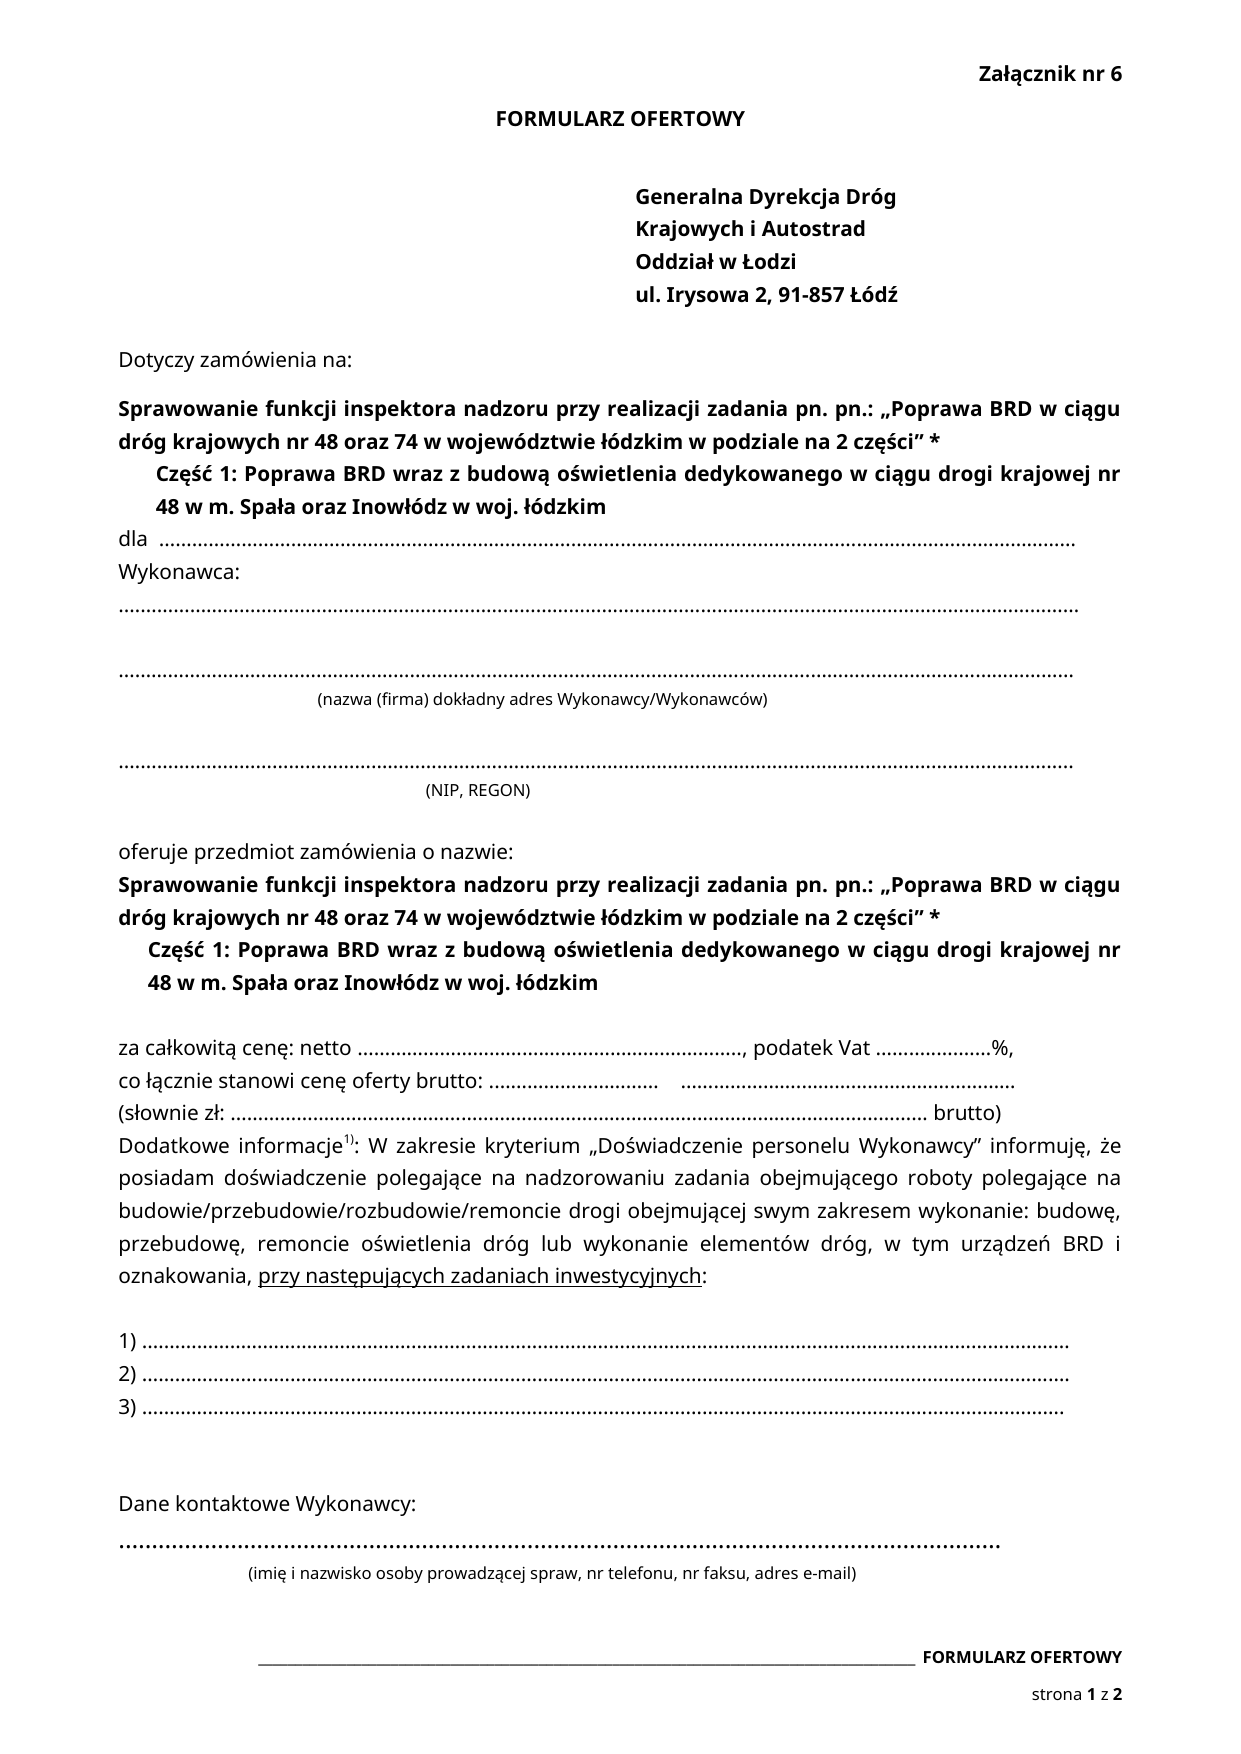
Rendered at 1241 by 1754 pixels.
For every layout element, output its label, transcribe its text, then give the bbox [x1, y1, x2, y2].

text oferuje przedmiot zamówienia o nazwie: [118, 837, 1122, 866]
list Część 1: Poprawa BRD wraz z budową oświetlenia dedykowanego w ciągu drogi krajowej nr 48 w m. Spała oraz Inowłódz w woj. łódzkim [156, 459, 1122, 520]
text Wykonawca: [118, 557, 1122, 586]
text (słownie zł: ……………………………………………………………………………………………….……………… brutto) [118, 1098, 1122, 1127]
text 3) …………………………………………………………………………………………………………..………………………………………. [118, 1392, 1122, 1420]
text ul. Irysowa 2, 91-857 Łódź [587, 280, 1122, 308]
text (NIP, REGON) [118, 779, 1122, 802]
list Część 1: Poprawa BRD wraz z budową oświetlenia dedykowanego w ciągu drogi krajowej nr 48 w m. Spała oraz Inowłódz w woj. łódzkim [148, 935, 1122, 996]
text Dodatkowe informacje1): W zakresie kryterium „Doświadczenie personelu Wykonawcy” informuję, że posiadam doświadczenie polegające na nadzorowaniu zadania obejmującego roboty polegające na budowie/przebudowie/rozbudowie/remoncie drogi obejmującej swym zakresem wykonanie: budowę, przebudowę, remoncie oświetlenia dróg lub wykonanie elementów dróg, w tym urządzeń BRD i oznakowania, przy następujących zadaniach inwestycyjnych: [118, 1131, 1122, 1290]
text (nazwa (firma) dokładny adres Wykonawcy/Wykonawców) [118, 688, 1122, 710]
text Załącznik nr 6 [782, 59, 1122, 87]
text .………………………………………………………………………………………………………………………………………………………… [118, 590, 1122, 618]
text Dotyczy zamówienia na: [118, 345, 1122, 373]
text .……………………………………………………………………………………………………………………………………………………….. [118, 746, 1122, 775]
text 2) ……………………………………………………………………………………………………………………………………………………. [118, 1359, 1122, 1388]
text Oddział w Łodzi [587, 247, 1122, 276]
list Sprawowanie funkcji inspektora nadzoru przy realizacji zadania pn. pn.: „Poprawa BRD w ciągu dróg krajowych nr 48 oraz 74 w województwie łódzkim w podziale na 2 części” * [118, 870, 1122, 931]
text 1) .…………………………………………………………………………………………………………………………………………………… [118, 1327, 1122, 1355]
text dla …………………………………………………………………………….……………………………………………………….…………… [118, 524, 1122, 553]
text (imię i nazwisko osoby prowadzącej spraw, nr telefonu, nr faksu, adres e-mail) [118, 1561, 1122, 1584]
text Dane kontaktowe Wykonawcy: [118, 1489, 1122, 1518]
text za całkowitą cenę: netto …………………………….………………….………….., podatek Vat ………..….……%, co łącznie stanowi cenę oferty brutto: .………………………… ………………….………………………………… [118, 1033, 1122, 1094]
text FORMULARZ OFERTOWY [118, 104, 1122, 133]
list Sprawowanie funkcji inspektora nadzoru przy realizacji zadania pn. pn.: „Poprawa BRD w ciągu dróg krajowych nr 48 oraz 74 w województwie łódzkim w podziale na 2 części” * [118, 394, 1122, 455]
text .……………………………………………………..…………………..………………………………………… [118, 1522, 1122, 1556]
text Generalna Dyrekcja Dróg Krajowych i Autostrad [635, 182, 1122, 243]
text ………………………………..…………………………………………………………………………….………………………………………… [118, 655, 1122, 683]
